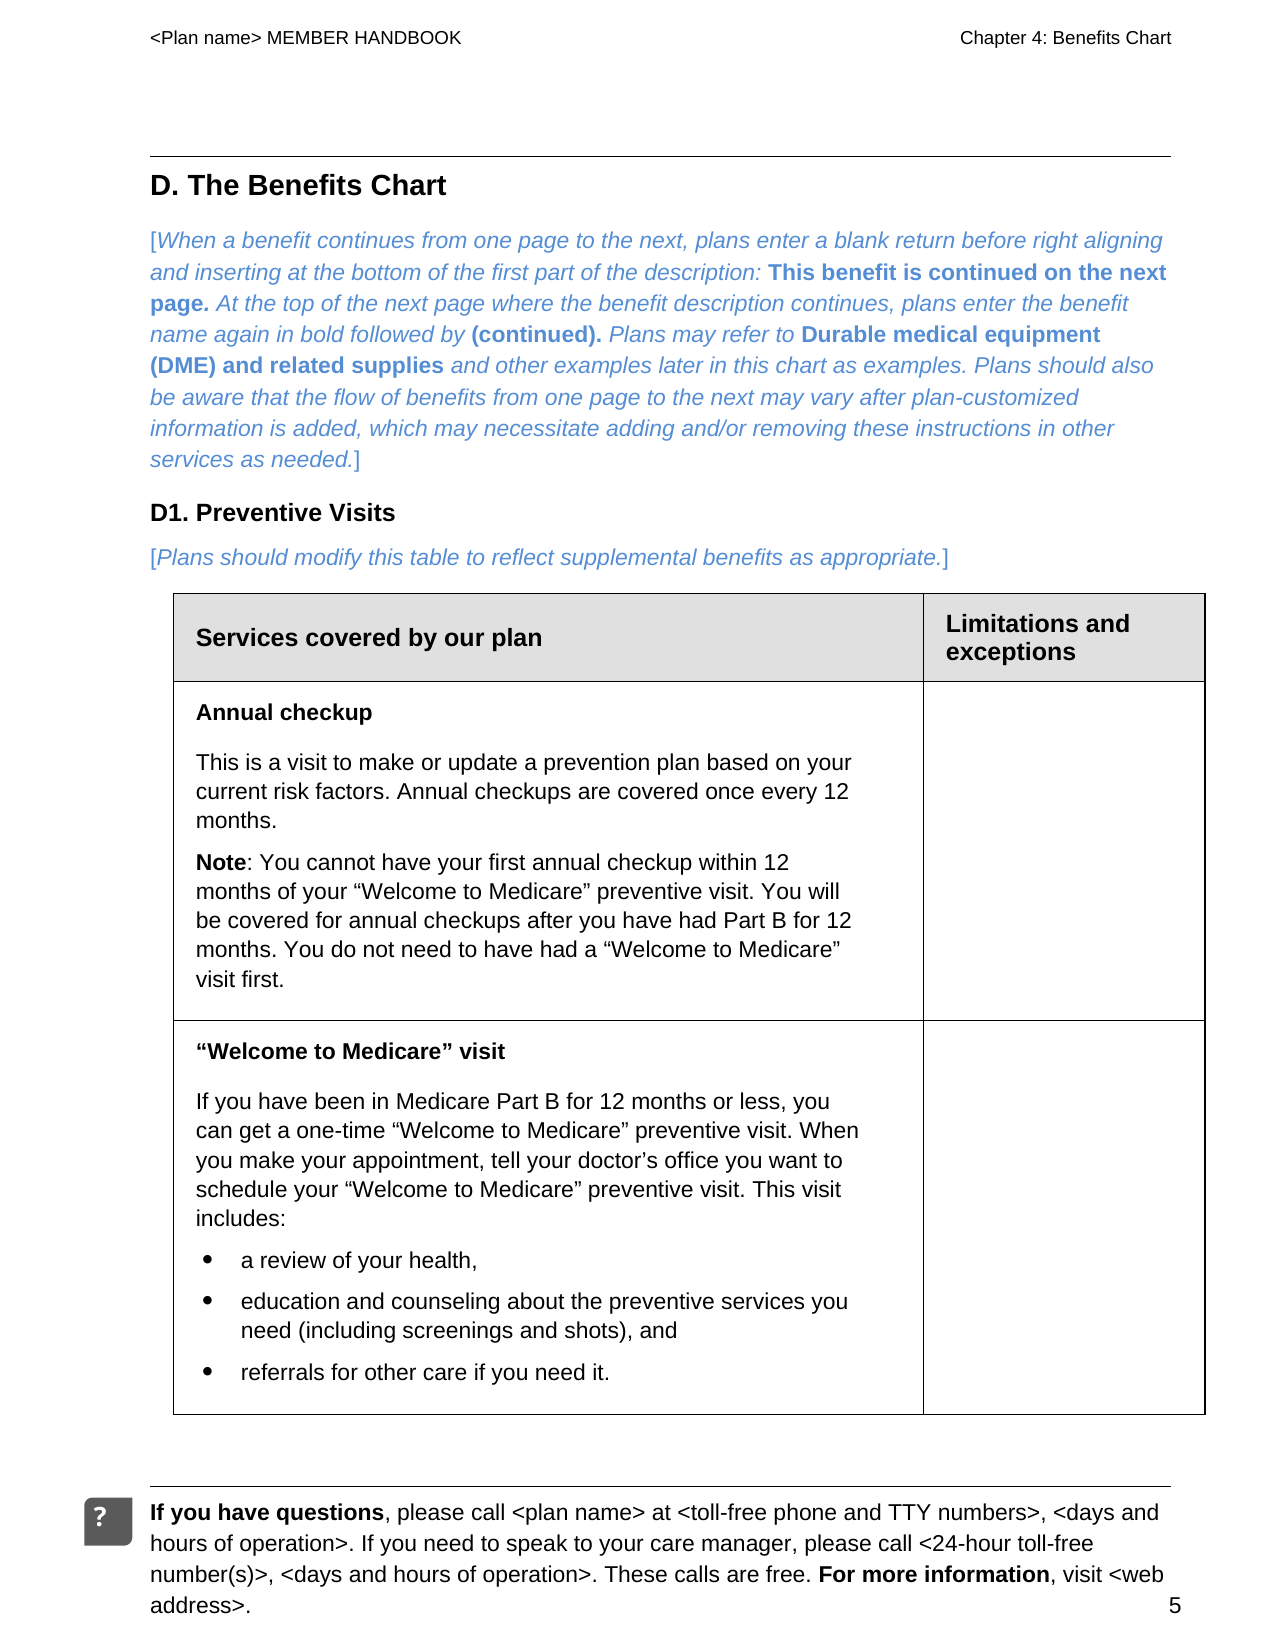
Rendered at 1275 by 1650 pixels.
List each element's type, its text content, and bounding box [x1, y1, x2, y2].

table_header Limitations and exceptions [924, 594, 1204, 681]
table_cell Annual checkup This is a visit to make or update a prevention plan based on your current risk factors. Annual checkups are covered once every 12 months. Note: You cannot have your first annual checkup within 12 months of your “Welcome to Medicare” preventive visit. You will be covered for annual checkups after you have had Part B for 12 months. You do not need to have had a “Welcome to Medicare” visit first. [174, 682, 923, 1020]
subtitle D1. Preventive Visits [150, 494, 1096, 528]
table_cell “Welcome to Medicare” visit If you have been in Medicare Part B for 12 months or less, you can get a one-time “Welcome to Medicare” preventive visit. When you make your appointment, tell your doctor’s office you want to schedule your “Welcome to Medicare” preventive visit. This visit includes: a review of your health, education and counseling about the preventive services you need (including screenings and shots), and referrals for other care if you need it. [174, 1021, 923, 1414]
table_cell [924, 682, 1204, 1020]
table_header Services covered by our plan [174, 594, 923, 681]
text [Plans should modify this table to reflect supplemental benefits as appropriate.] [150, 540, 1171, 572]
subtitle The Benefits Chart [150, 157, 1171, 203]
table_cell [924, 1021, 1204, 1414]
text [When a benefit continues from one page to the next, plans enter a blank return before right aligning and inserting at the bottom of the first part of the description: This benefit is continued on the next page. At the top of the next page where the benefit description continues, plans enter the benefit name again in bold followed by (continued). Plans may refer to Durable medical equipment (DME) and related supplies and other examples later in this chart as examples. Plans should also be aware that the flow of benefits from one page to the next may vary after plan-customized information is added, which may necessitate adding and/or removing these instructions in other services as needed.] [150, 224, 1171, 474]
